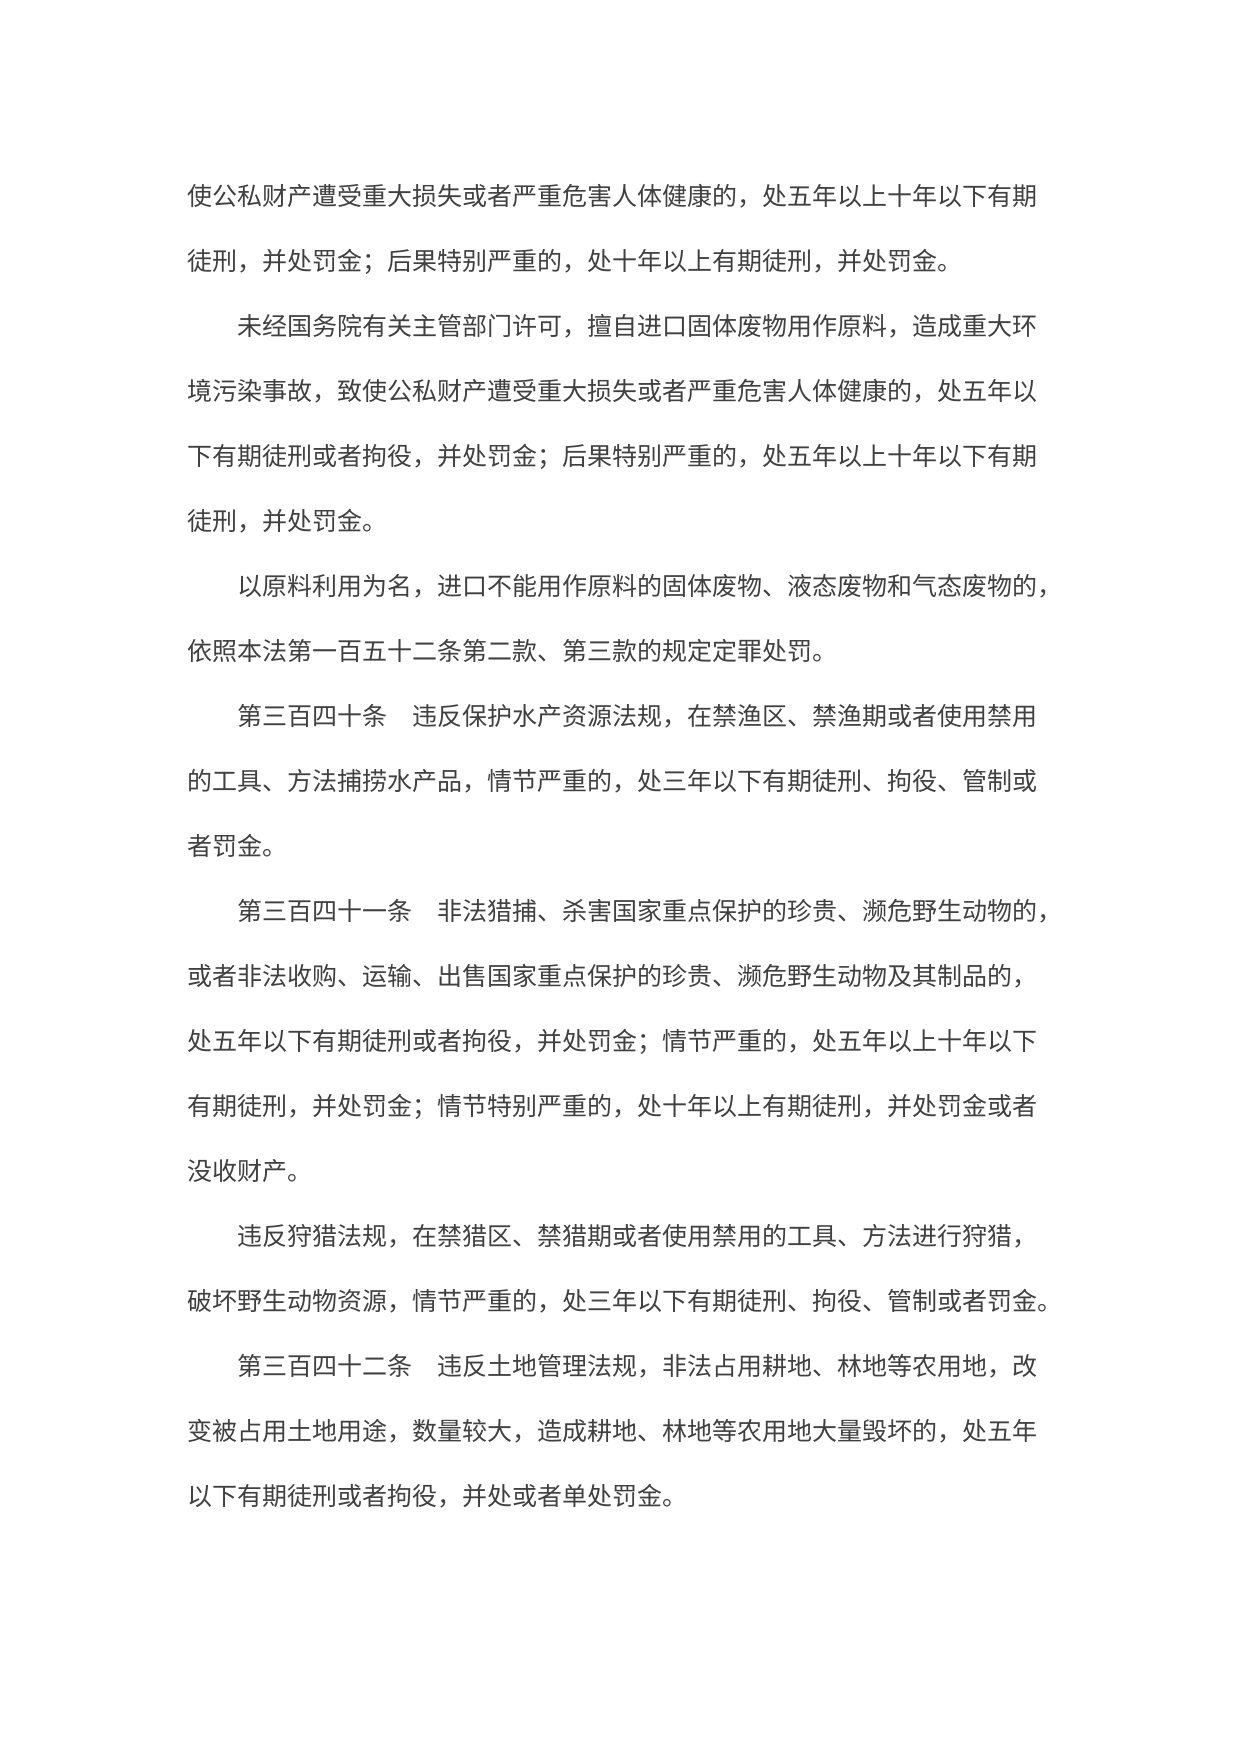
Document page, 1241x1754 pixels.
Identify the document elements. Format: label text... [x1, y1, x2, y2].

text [187, 162, 1053, 292]
text 以原料利用为名，进口不能用作原料的固体废物、液态废物和气态废物的，依照本法第一百五十二条第二款、第三款的规定定罪处罚。 [187, 552, 1053, 682]
text 第三百四十二条 违反土地管理法规，非法占用耕地、林地等农用地，改变被占用土地用途，数量较大，造成耕地、林地等农用地大量毁坏的，处五年以下有期徒刑或者拘役，并处或者单处罚金。 [187, 1332, 1053, 1527]
text 第三百四十条 违反保护水产资源法规，在禁渔区、禁渔期或者使用禁用的工具、方法捕捞水产品，情节严重的，处三年以下有期徒刑、拘役、管制或者罚金。 [187, 682, 1053, 877]
text 未经国务院有关主管部门许可，擅自进口固体废物用作原料，造成重大环境污染事故，致使公私财产遭受重大损失或者严重危害人体健康的，处五年以下有期徒刑或者拘役，并处罚金；后果特别严重的，处五年以上十年以下有期徒刑，并处罚金。 [187, 292, 1053, 552]
text 违反狩猎法规，在禁猎区、禁猎期或者使用禁用的工具、方法进行狩猎，破坏野生动物资源，情节严重的，处三年以下有期徒刑、拘役、管制或者罚金。 [187, 1202, 1053, 1332]
text 第三百四十一条 非法猎捕、杀害国家重点保护的珍贵、濒危野生动物的，或者非法收购、运输、出售国家重点保护的珍贵、濒危野生动物及其制品的，处五年以下有期徒刑或者拘役，并处罚金；情节严重的，处五年以上十年以下有期徒刑，并处罚金；情节特别严重的，处十年以上有期徒刑，并处罚金或者没收财产。 [187, 877, 1053, 1202]
